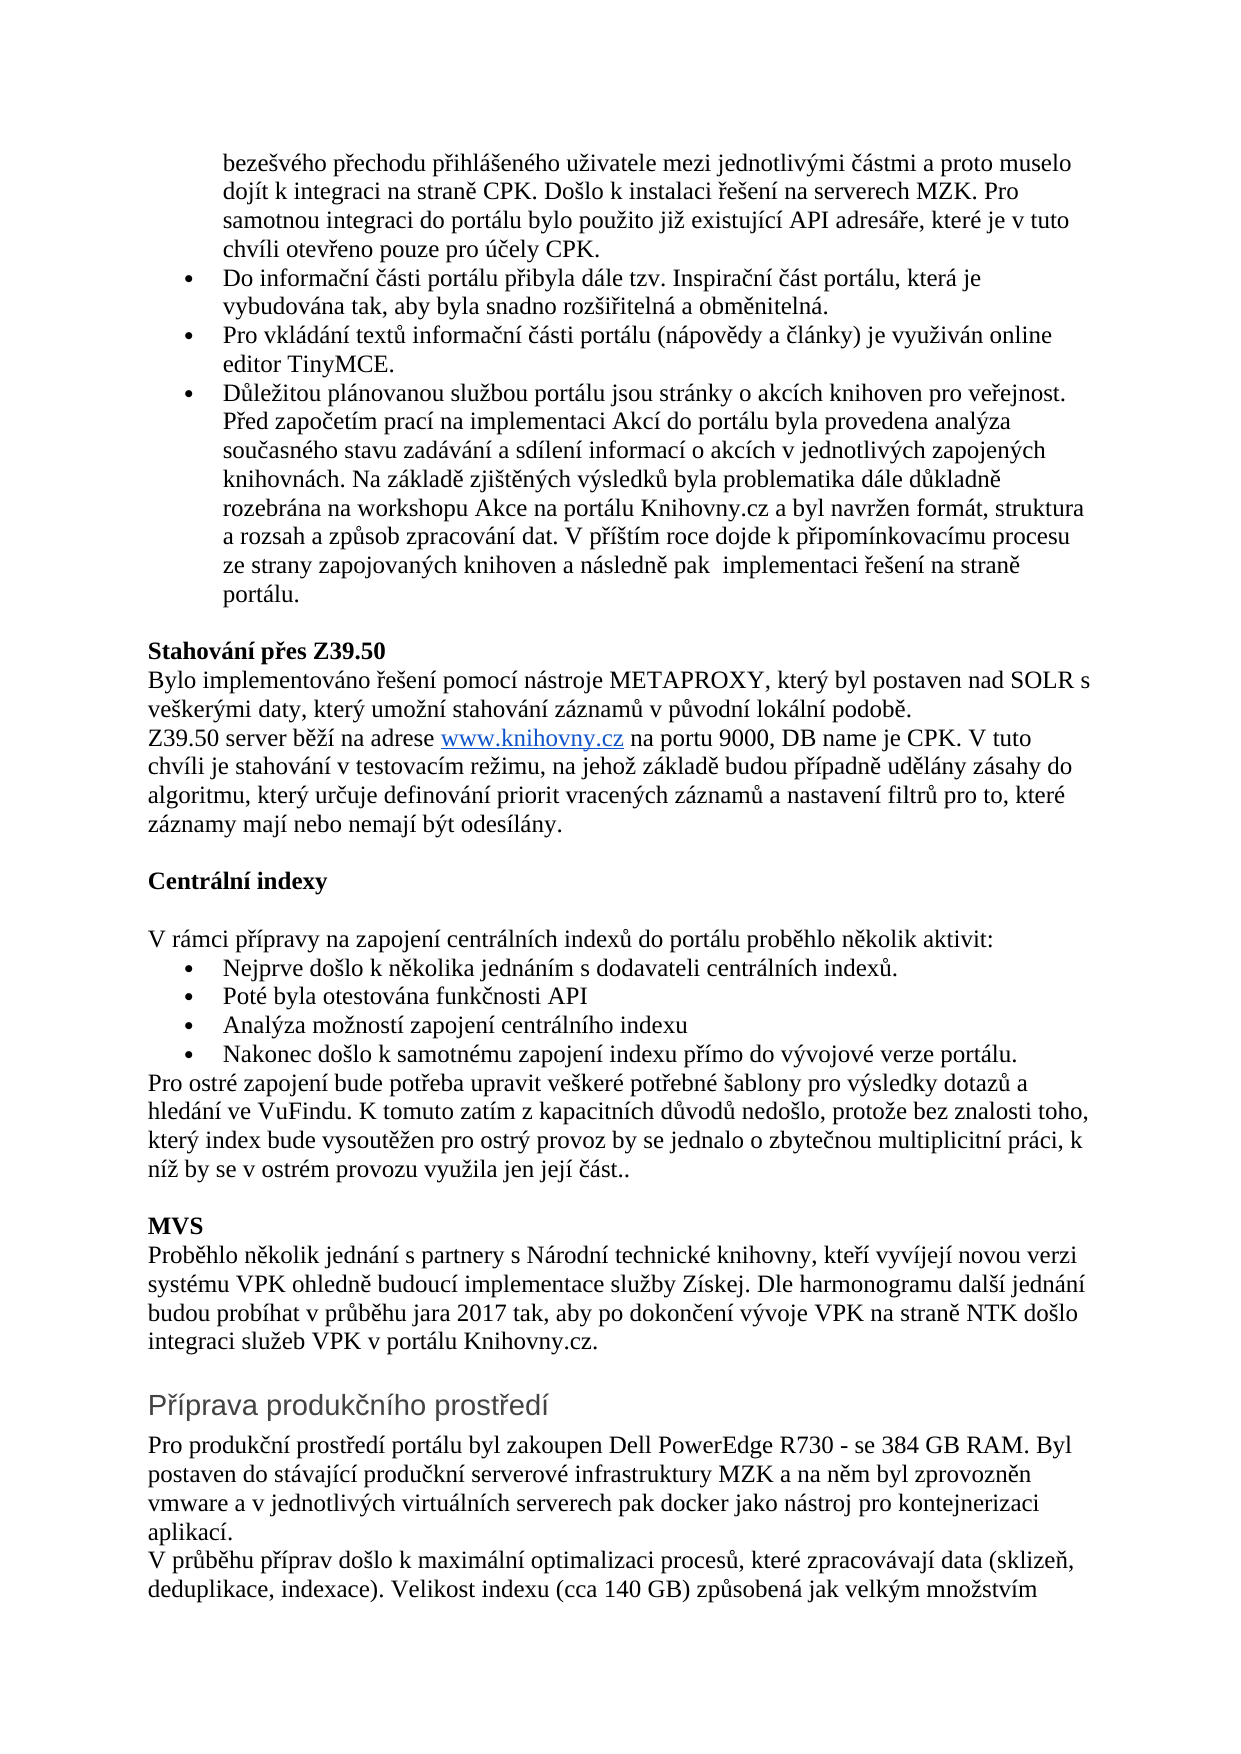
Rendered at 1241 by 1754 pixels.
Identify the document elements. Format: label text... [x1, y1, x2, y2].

text Pro produkční prostředí portálu byl zakoupen Dell PowerEdge R730 - se 384 GB RAM. Byl postaven do stávající produčkní serverové infrastruktury MZK a na něm byl zprovozněn vmware a v jednotlivých virtuálních serverech pak docker jako nástroj pro kontejnerizaci aplikací. [148, 1430, 1093, 1545]
list Poté byla otestována funkčnosti API [185, 981, 1093, 1010]
list Nakonec došlo k samotnému zapojení indexu přímo do vývojové verze portálu. [185, 1039, 1093, 1068]
text V rámci přípravy na zapojení centrálních indexů do portálu proběhlo několik aktivit: [148, 924, 1093, 953]
text Proběhlo několik jednání s partnery s Národní technické knihovny, kteří vyvíjejí novou verzi systému VPK ohledně budoucí implementace služby Získej. Dle harmonogramu další jednání budou probíhat v průběhu jara 2017 tak, aby po dokončení vývoje VPK na straně NTK došlo integraci služeb VPK v portálu Knihovny.cz. [148, 1240, 1093, 1355]
list Do informační části portálu přibyla dále tzv. Inspirační část portálu, která je vybudována tak, aby byla snadno rozšiřitelná a obměnitelná. [185, 263, 1093, 320]
text MVS [148, 1211, 1093, 1240]
text Pro ostré zapojení bude potřeba upravit veškeré potřebné šablony pro výsledky dotazů a hledání ve VuFindu. K tomuto zatím z kapacitních důvodů nedošlo, protože bez znalosti toho, který index bude vysoutěžen pro ostrý provoz by se jednalo o zbytečnou multiplicitní práci, k níž by se v ostrém provozu využila jen její část.. [148, 1068, 1093, 1183]
list Nejprve došlo k několika jednáním s dodavateli centrálních indexů. [185, 953, 1093, 981]
text Centrální indexy [148, 866, 1093, 895]
list Analýza možností zapojení centrálního indexu [185, 1010, 1093, 1039]
text Z39.50 server běží na adrese www.knihovny.cz na portu 9000, DB name je CPK. V tuto chvíli je stahování v testovacím režimu, na jehož základě budou případně udělány zásahy do algoritmu, který určuje definování priorit vracených záznamů a nastavení filtrů pro to, které záznamy mají nebo nemají být odesílány. [148, 723, 1093, 838]
list Důležitou plánovanou službou portálu jsou stránky o akcích knihoven pro veřejnost. Před započetím prací na implementaci Akcí do portálu byla provedena analýza současného stavu zadávání a sdílení informací o akcích v jednotlivých zapojených knihovnách. Na základě zjištěných výsledků byla problematika dále důkladně rozebrána na workshopu Akce na portálu Knihovny.cz a byl navržen formát, struktura a rozsah a způsob zpracování dat. V příštím roce dojde k připomínkovacímu procesu ze strany zapojovaných knihoven a následně pak implementaci řešení na straně portálu. [185, 378, 1093, 608]
text Příprava produkčního prostředí [148, 1388, 1093, 1422]
text Bylo implementováno řešení pomocí nástroje METAPROXY, který byl postaven nad SOLR s veškerými daty, který umožní stahování záznamů v původní lokální podobě. [148, 665, 1093, 723]
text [148, 1545, 1093, 1603]
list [185, 148, 1093, 263]
text Stahování přes Z39.50 [148, 636, 1093, 665]
list Pro vkládání textů informační části portálu (nápovědy a články) je využiván online editor TinyMCE. [185, 320, 1093, 378]
